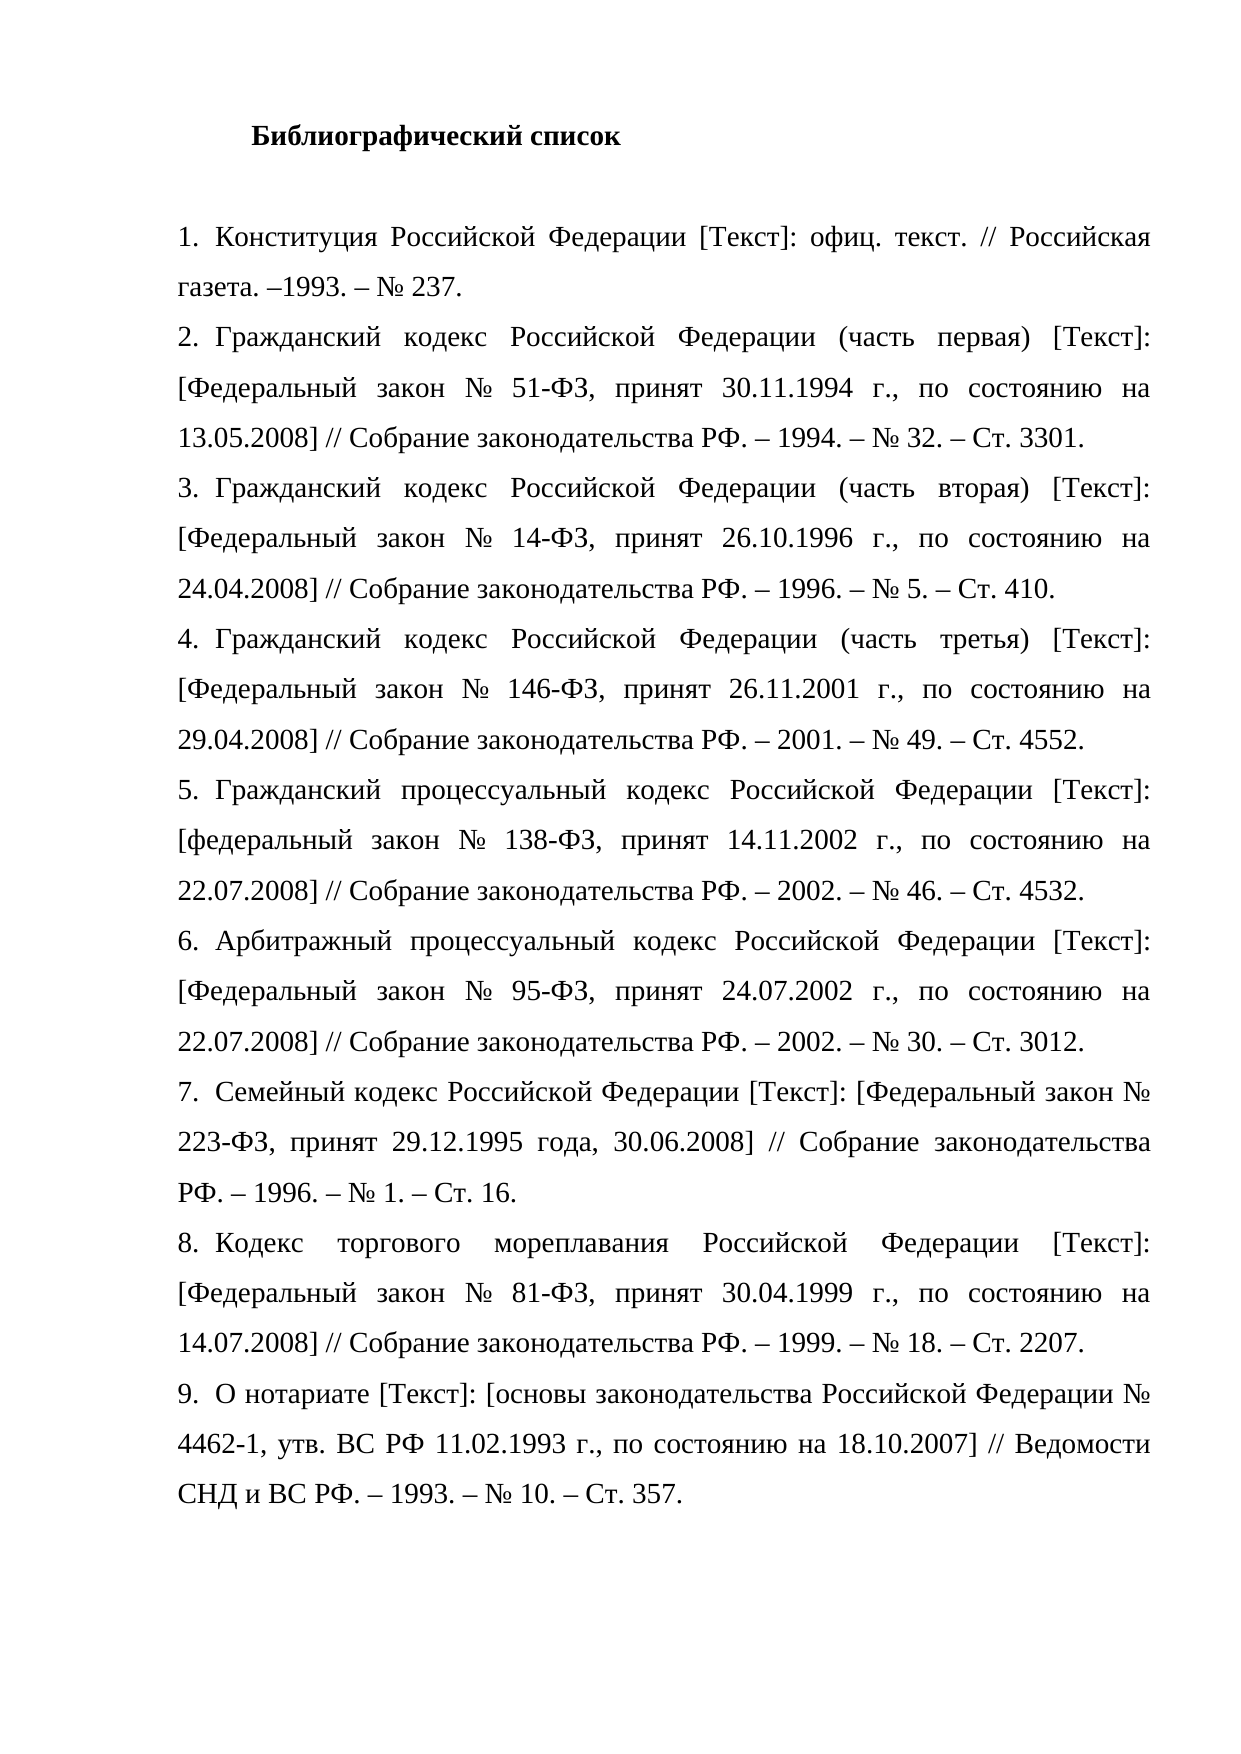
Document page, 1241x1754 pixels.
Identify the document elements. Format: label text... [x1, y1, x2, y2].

subtitle Библиографический список [177, 118, 1152, 152]
list Гражданский кодекс Российской Федерации (часть вторая) [Текст]: [Федеральный закон № 14-ФЗ, принят 26.10.1996 г., по состоянию на 24.04.2008] // Собрание законодательства РФ. – 1996. – № 5. – Ст. 410. [177, 470, 1152, 604]
list О нотариате [Текст]: [основы законодательства Российской Федерации № 4462-1, утв. ВС РФ 11.02.1993 г., по состоянию на 18.10.2007] // Ведомости СНД и ВС РФ. – 1993. – № 10. – Ст. 357. [177, 1376, 1152, 1510]
list Кодекс торгового мореплавания Российской Федерации [Текст]: [Федеральный закон № 81-ФЗ, принят 30.04.1999 г., по состоянию на 14.07.2008] // Собрание законодательства РФ. – 1999. – № 18. – Ст. 2207. [177, 1225, 1152, 1359]
list Конституция Российской Федерации [Текст]: офиц. текст. // Российская газета. –1993. – № 237. [177, 219, 1152, 303]
list Семейный кодекс Российской Федерации [Текст]: [Федеральный закон № 223-ФЗ, принят 29.12.1995 года, 30.06.2008] // Собрание законодательства РФ. – 1996. – № 1. – Ст. 16. [177, 1074, 1152, 1208]
list Арбитражный процессуальный кодекс Российской Федерации [Текст]: [Федеральный закон № 95-ФЗ, принят 24.07.2002 г., по состоянию на 22.07.2008] // Собрание законодательства РФ. – 2002. – № 30. – Ст. 3012. [177, 923, 1152, 1057]
list Гражданский процессуальный кодекс Российской Федерации [Текст]: [федеральный закон № 138-ФЗ, принят 14.11.2002 г., по состоянию на 22.07.2008] // Собрание законодательства РФ. – 2002. – № 46. – Ст. 4532. [177, 772, 1152, 906]
list Гражданский кодекс Российской Федерации (часть первая) [Текст]: [Федеральный закон № 51-ФЗ, принят 30.11.1994 г., по состоянию на 13.05.2008] // Собрание законодательства РФ. – 1994. – № 32. – Ст. 3301. [177, 319, 1152, 453]
list Гражданский кодекс Российской Федерации (часть третья) [Текст]: [Федеральный закон № 146-ФЗ, принят 26.11.2001 г., по состоянию на 29.04.2008] // Собрание законодательства РФ. – 2001. – № 49. – Ст. 4552. [177, 621, 1152, 755]
